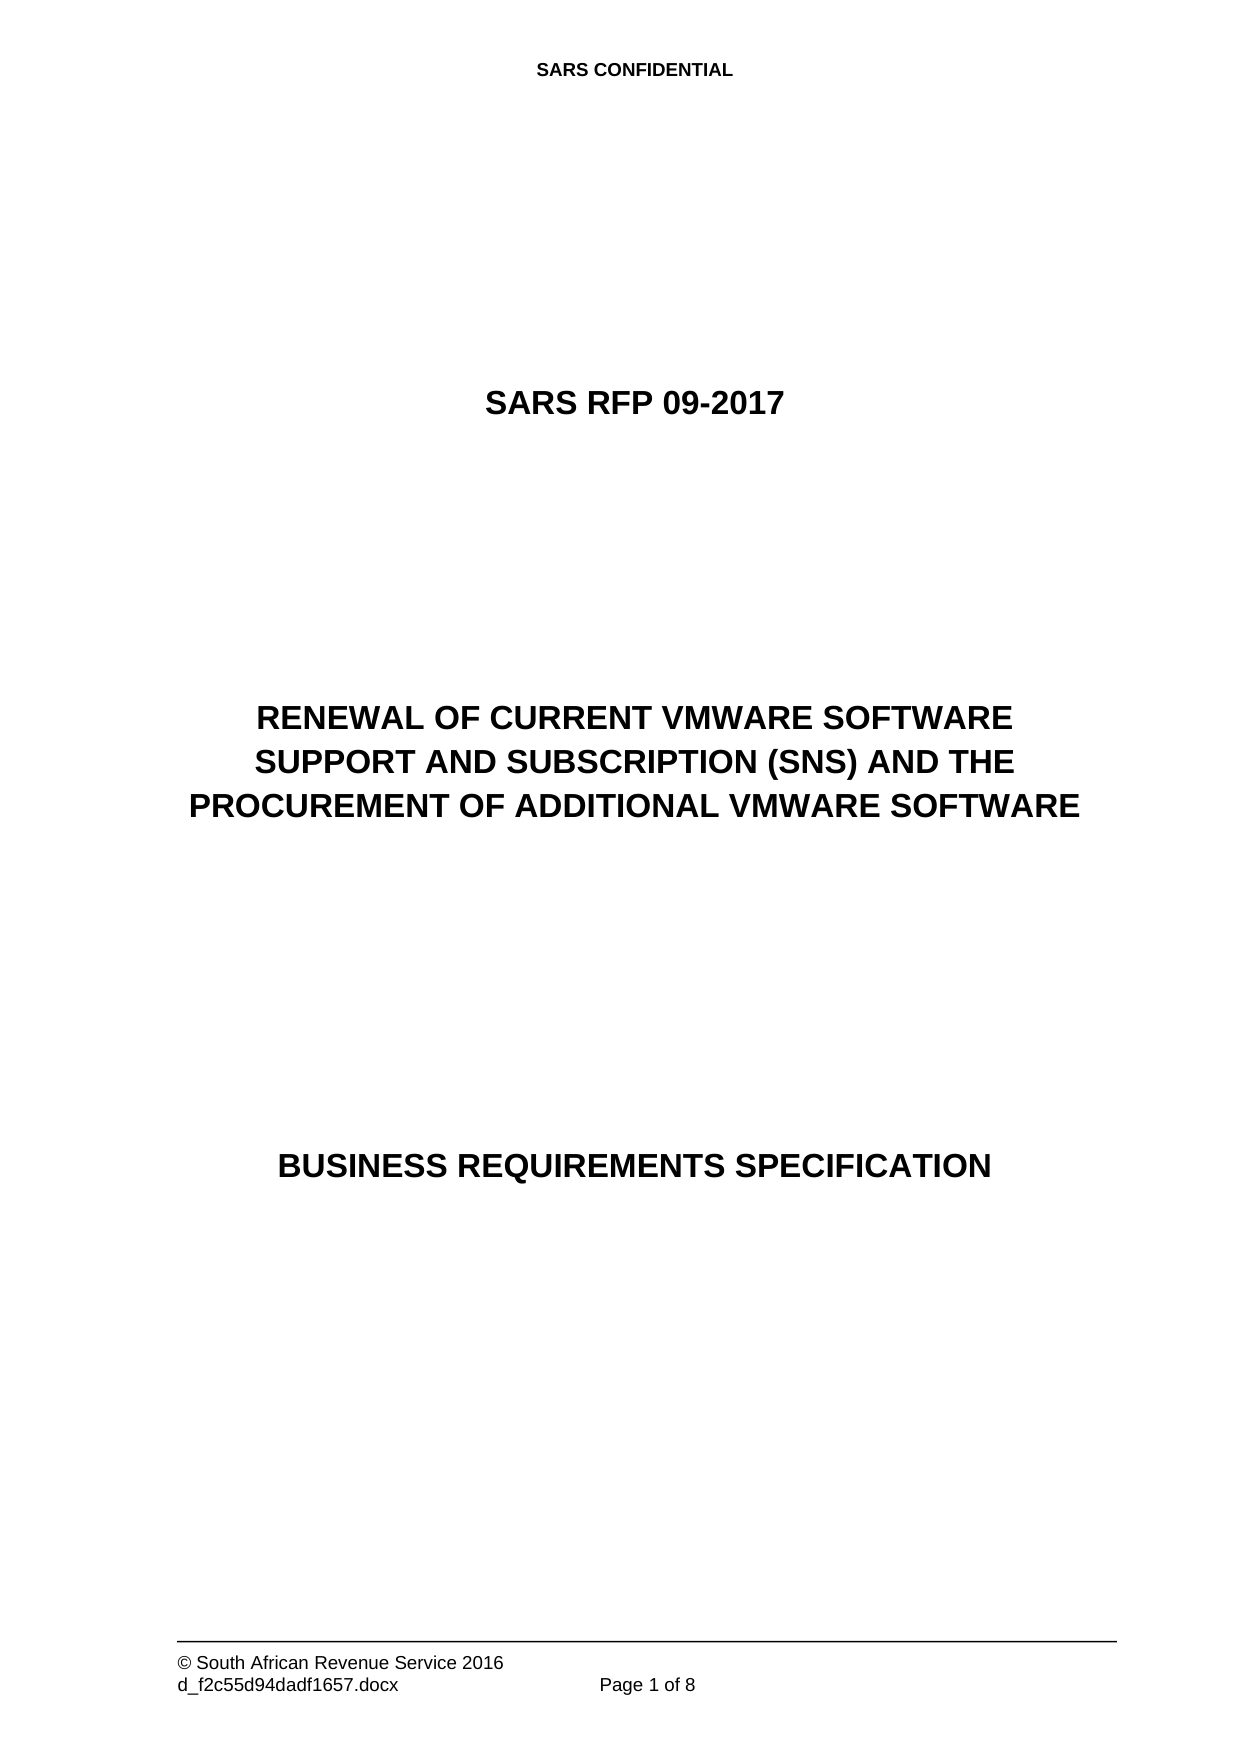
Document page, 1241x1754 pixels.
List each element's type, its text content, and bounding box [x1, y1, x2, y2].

text SARS RFP 09-2017 [177, 383, 1092, 421]
text RENEWAL OF current VMWARE SOFTWARE SUPPORT AND SUBSCRIPTION (SnS) and the procurement of additional VMWARE SOFTWARE [177, 698, 1092, 824]
text Business requirements Specification [177, 1146, 1092, 1185]
